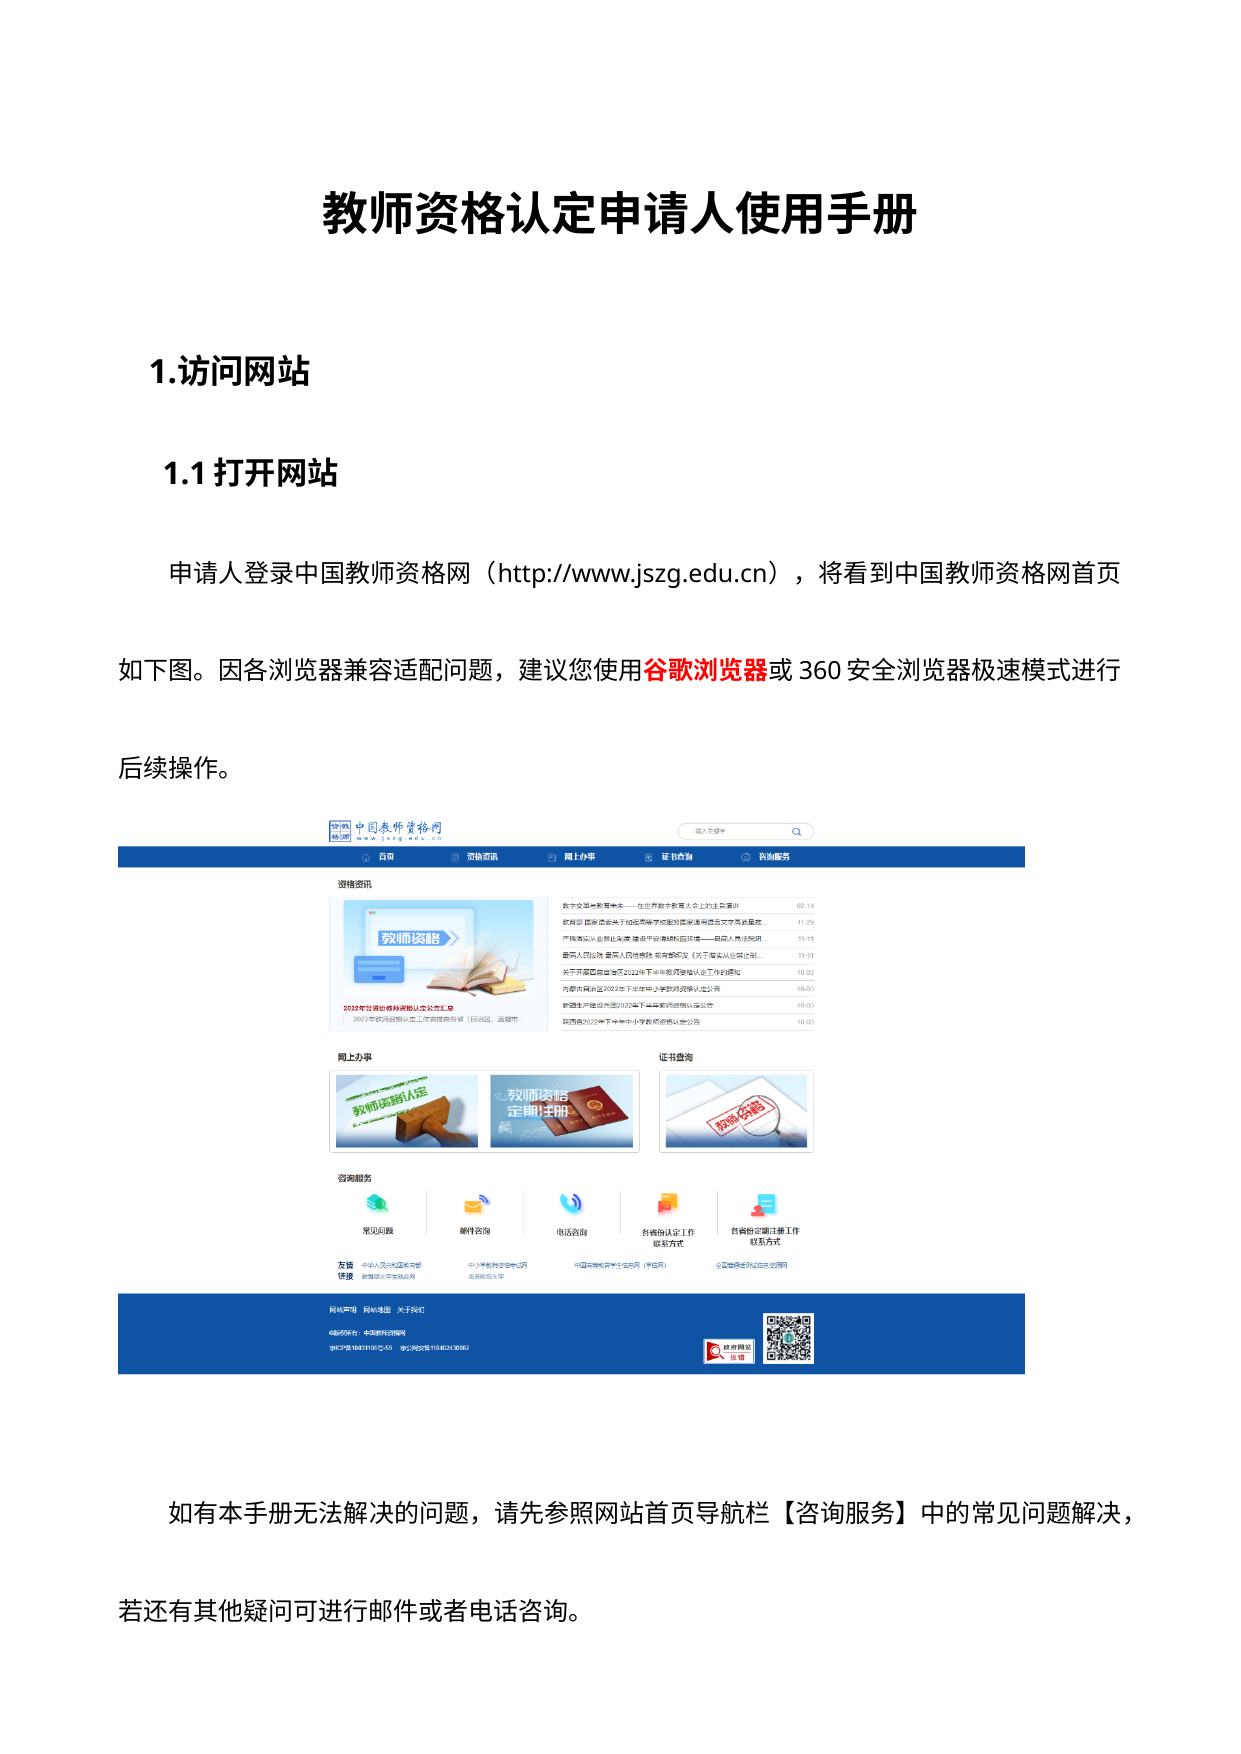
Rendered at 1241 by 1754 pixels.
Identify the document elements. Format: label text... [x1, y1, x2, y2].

subtitle 1.访问网站 [148, 337, 1122, 402]
picture [118, 817, 1123, 1436]
subtitle 1.1打开网站 [162, 439, 1122, 504]
text 申请人登录中国教师资格网（http://www.jszg.edu.cn），将看到中国教师资格网首页如下图。因各浏览器兼容适配问题，建议您使用谷歌浏览器或360安全浏览器极速模式进行后续操作。 [118, 539, 1122, 799]
text 如有本手册无法解决的问题，请先参照网站首页导航栏【咨询服务】中的常见问题解决，若还有其他疑问可进行邮件或者电话咨询。 [118, 1479, 1122, 1642]
text 教师资格认定申请人使用手册 [118, 162, 1122, 259]
